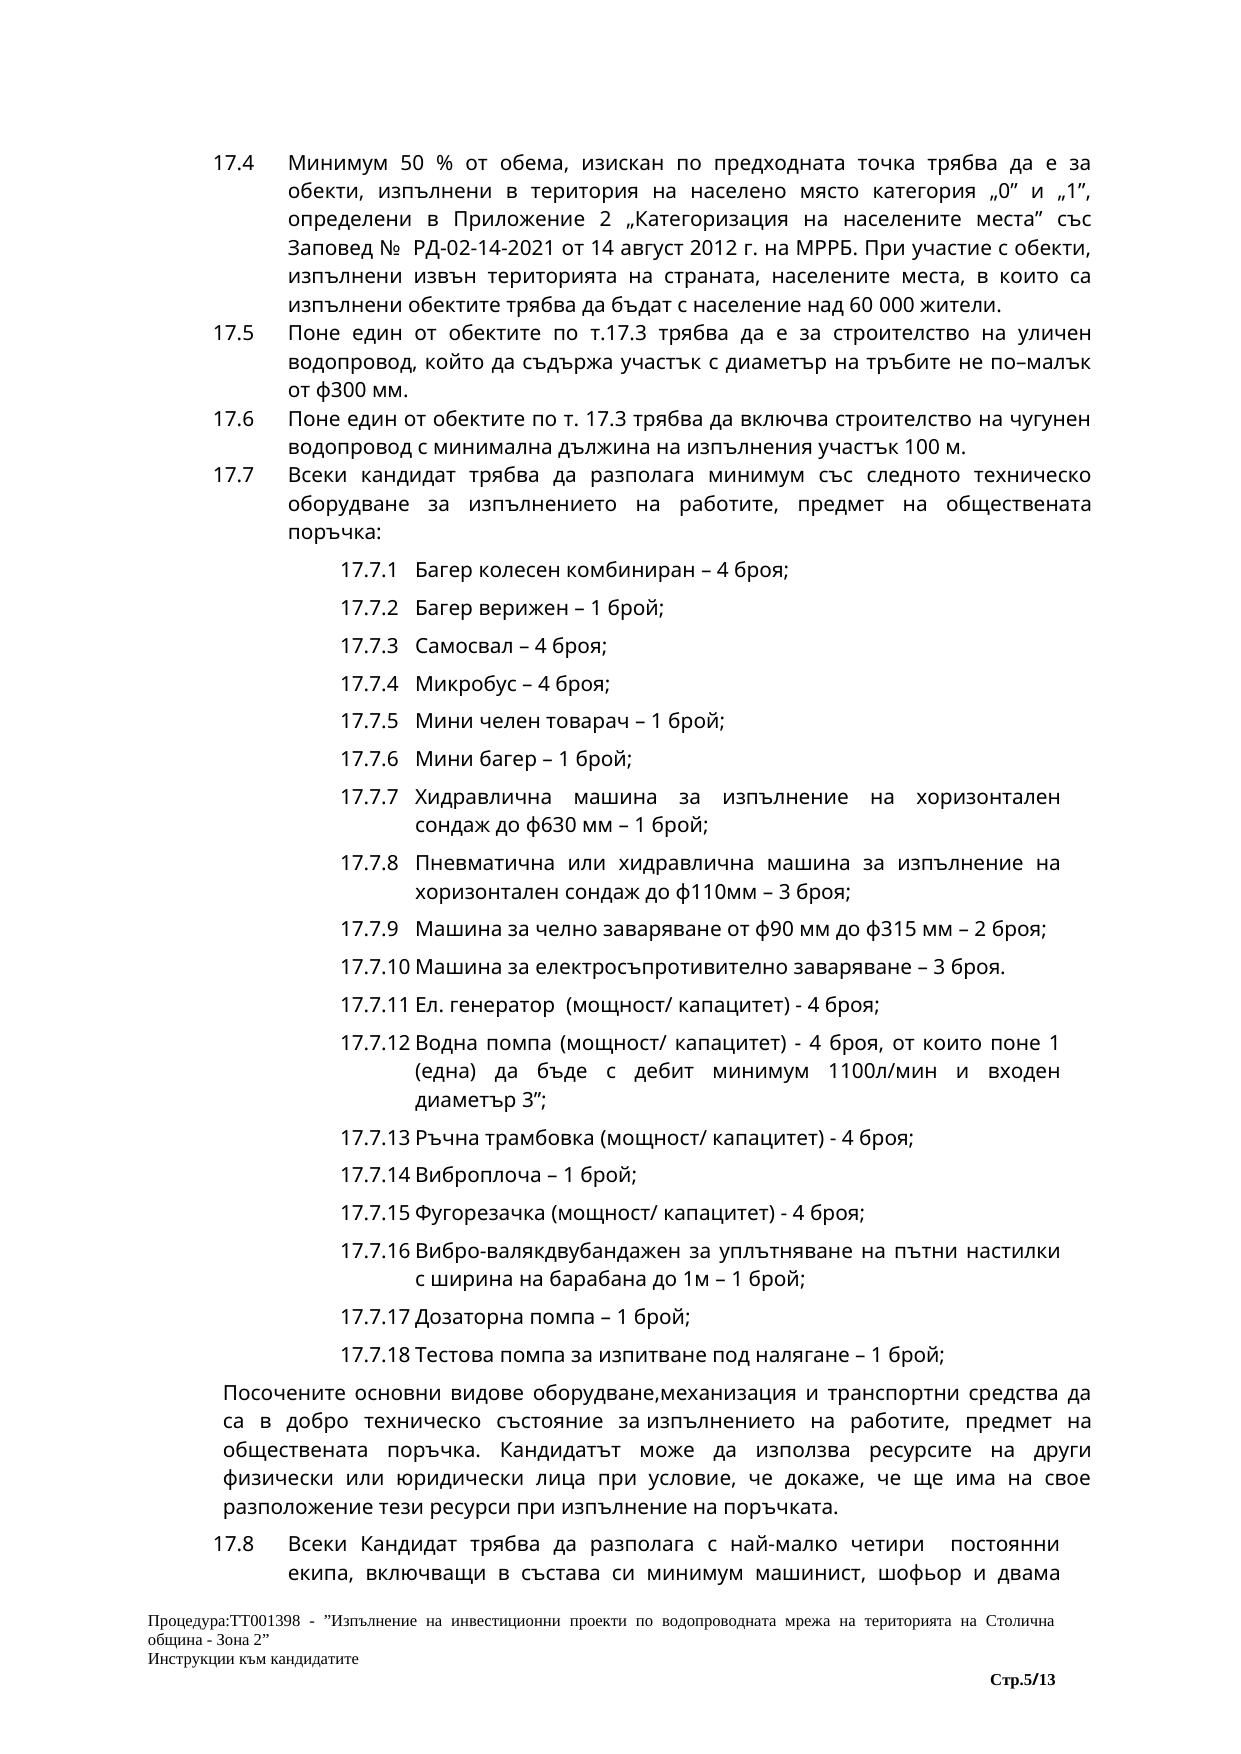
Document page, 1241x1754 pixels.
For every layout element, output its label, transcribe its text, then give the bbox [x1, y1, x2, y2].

list Пневматична или хидравлична машина за изпълнение на хоризонтален сондаж до ф110мм – 3 броя; [340, 848, 1061, 905]
list Фугорезачка (мощност/ капацитет) - 4 броя; [340, 1198, 1061, 1227]
list Тестова помпа за изпитване под налягане – 1 брой; [340, 1340, 1061, 1369]
list Машина за челно заваряване от ф90 мм до ф315 мм – 2 броя; [340, 914, 1061, 943]
list Хидравлична машина за изпълнение на хоризонтален сондаж до ф630 мм – 1 брой; [340, 782, 1061, 839]
list Вибро-валякдвубандажен за уплътняване на пътни настилки с ширина на барабана до 1м – 1 брой; [340, 1236, 1061, 1293]
list Поне един от обектите по т. 17.3 трябва да включва строителство на чугунен водопровод с минимална дължина на изпълнения участък 100 м. [213, 404, 1092, 461]
list Посочените основни видове оборудване,механизация и транспортни средства да са в добро техническо състояние за изпълнението на работите, предмет на обществената поръчка. Кандидатът може да използва ресурсите на други физически или юридически лица при условие, че докаже, че ще има на свое разположение тези ресурси при изпълнение на поръчката. [223, 1378, 1092, 1520]
list Мини челен товарач – 1 брой; [340, 706, 1061, 735]
list Водна помпа (мощност/ капацитет) - 4 броя, от които поне 1 (една) да бъде с дебит минимум 1100л/мин и входен диаметър 3’’; [340, 1028, 1061, 1113]
list Машина за електросъпротивително заваряване – 3 броя. [340, 952, 1061, 981]
list Багер верижен – 1 брой; [340, 593, 1061, 621]
list Багер колесен комбиниран – 4 броя; [340, 555, 1061, 584]
list Микробус – 4 броя; [340, 669, 1061, 697]
list Поне един от обектите по т.17.3 трябва да е за строителство на уличен водопровод, който да съдържа участък с диаметър на тръбите не по–малък от ф300 мм. [213, 318, 1092, 404]
list Мини багер – 1 брой; [340, 744, 1061, 773]
list Минимум 50 % от обема, изискан по предходната точка трябва да е за обекти, изпълнени в територия на населено място категория „0” и „1”, определени в Приложение 2 „Категоризация на населените места” със Заповед № РД-02-14-2021 от 14 август 2012 г. на МРРБ. При участие с обекти, изпълнени извън територията на страната, населените места, в които са изпълнени обектите трябва да бъдат с население над 60 000 жители. [213, 148, 1092, 318]
list Дозаторна помпа – 1 брой; [340, 1302, 1061, 1331]
list Всеки кандидат трябва да разполага минимум със следното техническо оборудване за изпълнението на работите, предмет на обществената поръчка: [213, 461, 1092, 546]
list Самосвал – 4 броя; [340, 631, 1061, 659]
list Ел. генератор (мощност/ капацитет) - 4 броя; [340, 990, 1061, 1019]
list Ръчна трамбовка (мощност/ капацитет) - 4 броя; [340, 1123, 1061, 1151]
list Виброплоча – 1 брой; [340, 1161, 1061, 1189]
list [213, 1529, 1061, 1586]
